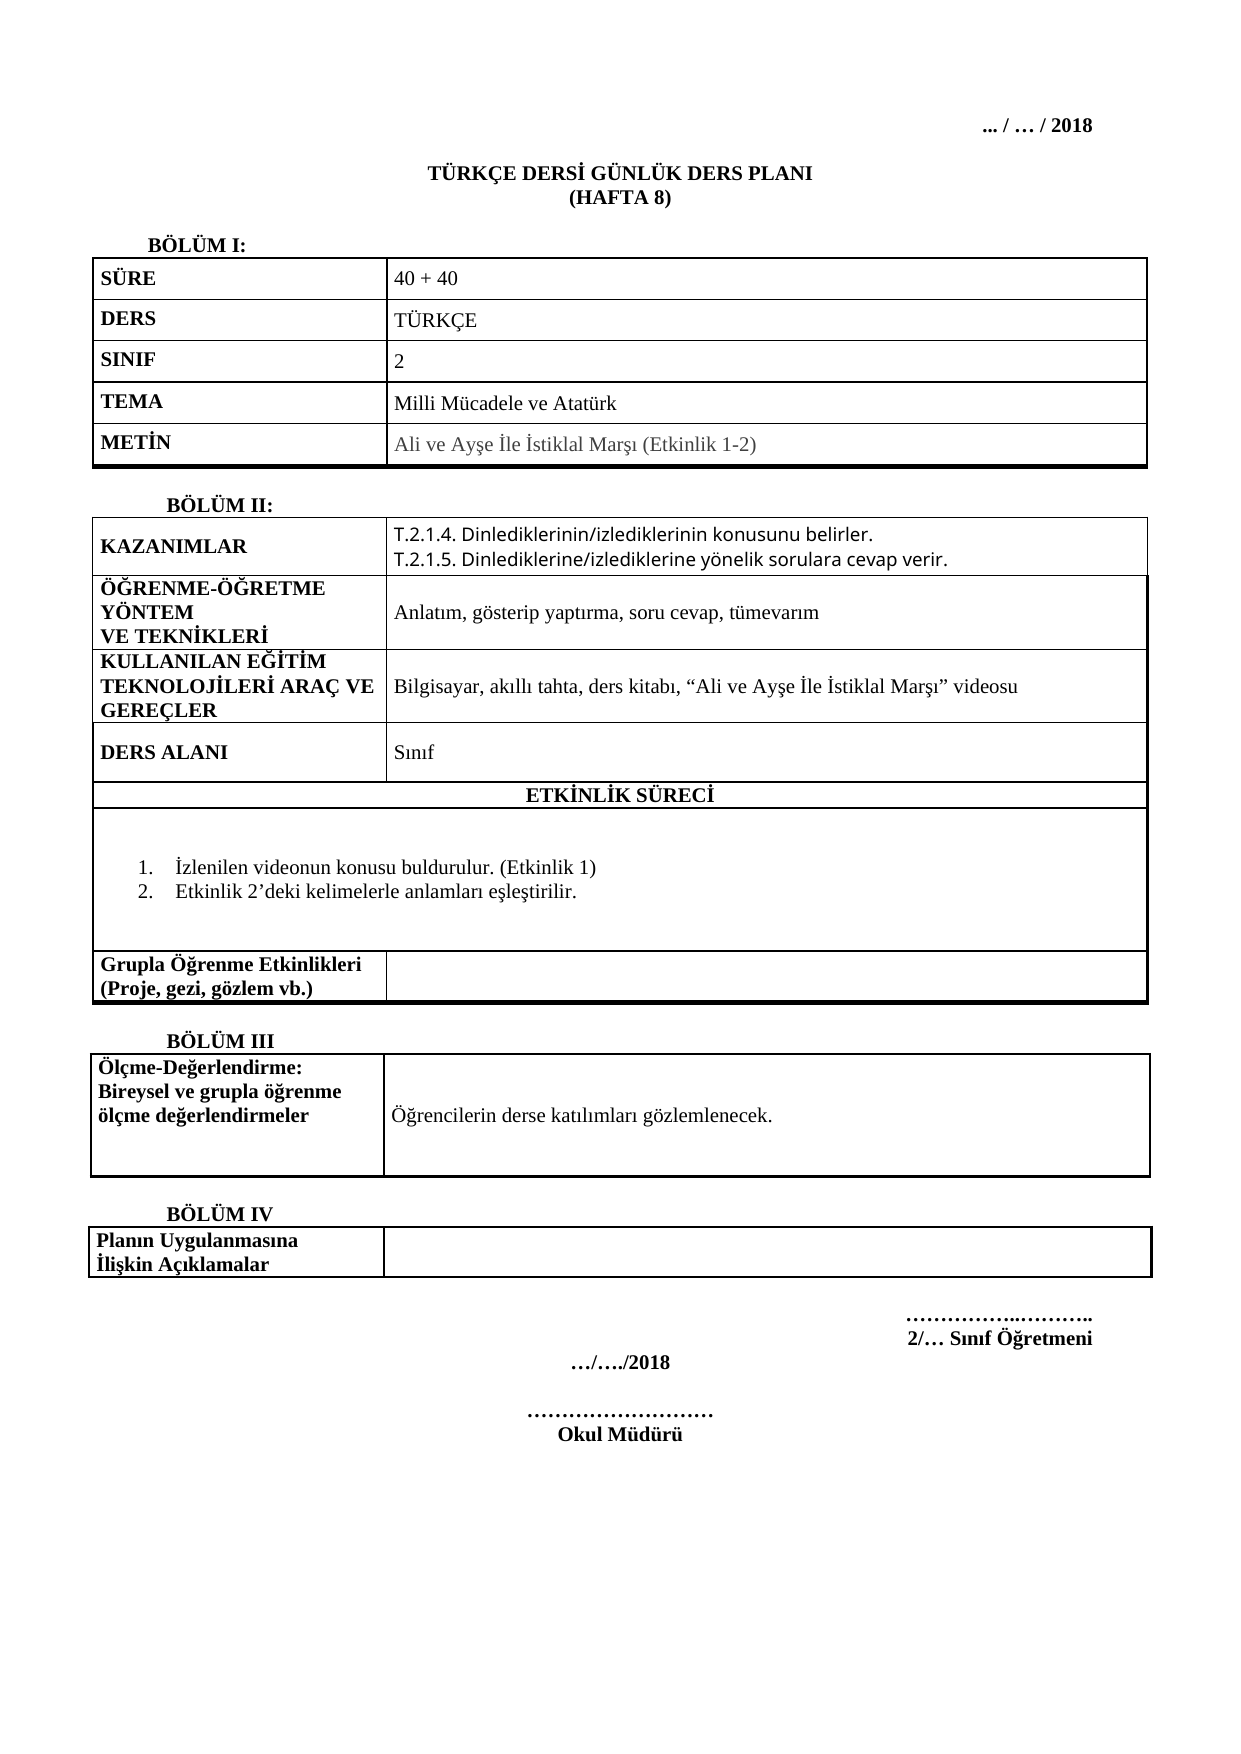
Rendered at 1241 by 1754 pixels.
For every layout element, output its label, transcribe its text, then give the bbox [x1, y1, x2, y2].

table_cell Milli Mücadele ve Atatürk [388, 383, 1146, 422]
text ……………………… [148, 1398, 1092, 1422]
text TÜRKÇE DERSİ GÜNLÜK DERS PLANI [148, 161, 1092, 185]
table_cell DERS ALANI [94, 723, 386, 781]
text ……………..……….. [148, 1302, 1092, 1326]
table_cell SINIF [94, 341, 386, 381]
table_header Ölçme-Değerlendirme: Bireysel ve grupla öğrenme ölçme değerlendirmeler [92, 1055, 383, 1175]
table_header SÜRE [94, 259, 386, 298]
table_cell 2 [388, 341, 1146, 381]
table_cell [387, 952, 1146, 1000]
text …/…./2018 [148, 1350, 1092, 1374]
table_cell TEMA [94, 383, 386, 422]
table_cell ETKİNLİK SÜRECİ [94, 783, 1146, 807]
table_header [385, 1228, 1150, 1276]
text BÖLÜM I: [148, 233, 1092, 257]
table_header Öğrencilerin derse katılımları gözlemlenecek. [385, 1055, 1149, 1175]
table_cell TÜRKÇE [388, 300, 1146, 340]
table_cell ÖĞRENME-ÖĞRETME YÖNTEM VE TEKNİKLERİ [93, 576, 386, 648]
table_cell Anlatım, gösterip yaptırma, soru cevap, tümevarım [387, 576, 1146, 648]
text (HAFTA 8) [148, 185, 1092, 209]
table_header Planın Uygulanmasına İlişkin Açıklamalar [90, 1228, 383, 1276]
subtitle BÖLÜM IV [148, 1201, 1092, 1226]
table_header KAZANIMLAR [93, 518, 386, 575]
text ... / … / 2018 [148, 113, 1092, 137]
table_cell Ali ve Ayşe İle İstiklal Marşı (Etkinlik 1-2) [388, 424, 1146, 464]
text BÖLÜM II: [148, 493, 1092, 517]
table_cell METİN [94, 424, 386, 464]
table_cell İzlenilen videonun konusu buldurulur. (Etkinlik 1) Etkinlik 2’deki kelimelerle anlamları eşleştirilir. [94, 809, 1146, 950]
table_cell KULLANILAN EĞİTİM TEKNOLOJİLERİ ARAÇ VE GEREÇLER [93, 650, 386, 722]
table_header T.2.1.4. Dinlediklerinin/izlediklerinin konusunu belirler. T.2.1.5. Dinlediklerine/izlediklerine yönelik sorulara cevap verir. [387, 518, 1147, 575]
table_header 40 + 40 [388, 259, 1146, 298]
subtitle BÖLÜM III [148, 1029, 1092, 1053]
table_cell DERS [94, 300, 386, 340]
table_cell Sınıf [387, 723, 1146, 781]
text Okul Müdürü [148, 1422, 1092, 1446]
table_cell Grupla Öğrenme Etkinlikleri (Proje, gezi, gözlem vb.) [94, 952, 386, 1000]
table_cell Bilgisayar, akıllı tahta, ders kitabı, “Ali ve Ayşe İle İstiklal Marşı” videosu [387, 650, 1146, 722]
text 2/… Sınıf Öğretmeni [148, 1326, 1092, 1350]
